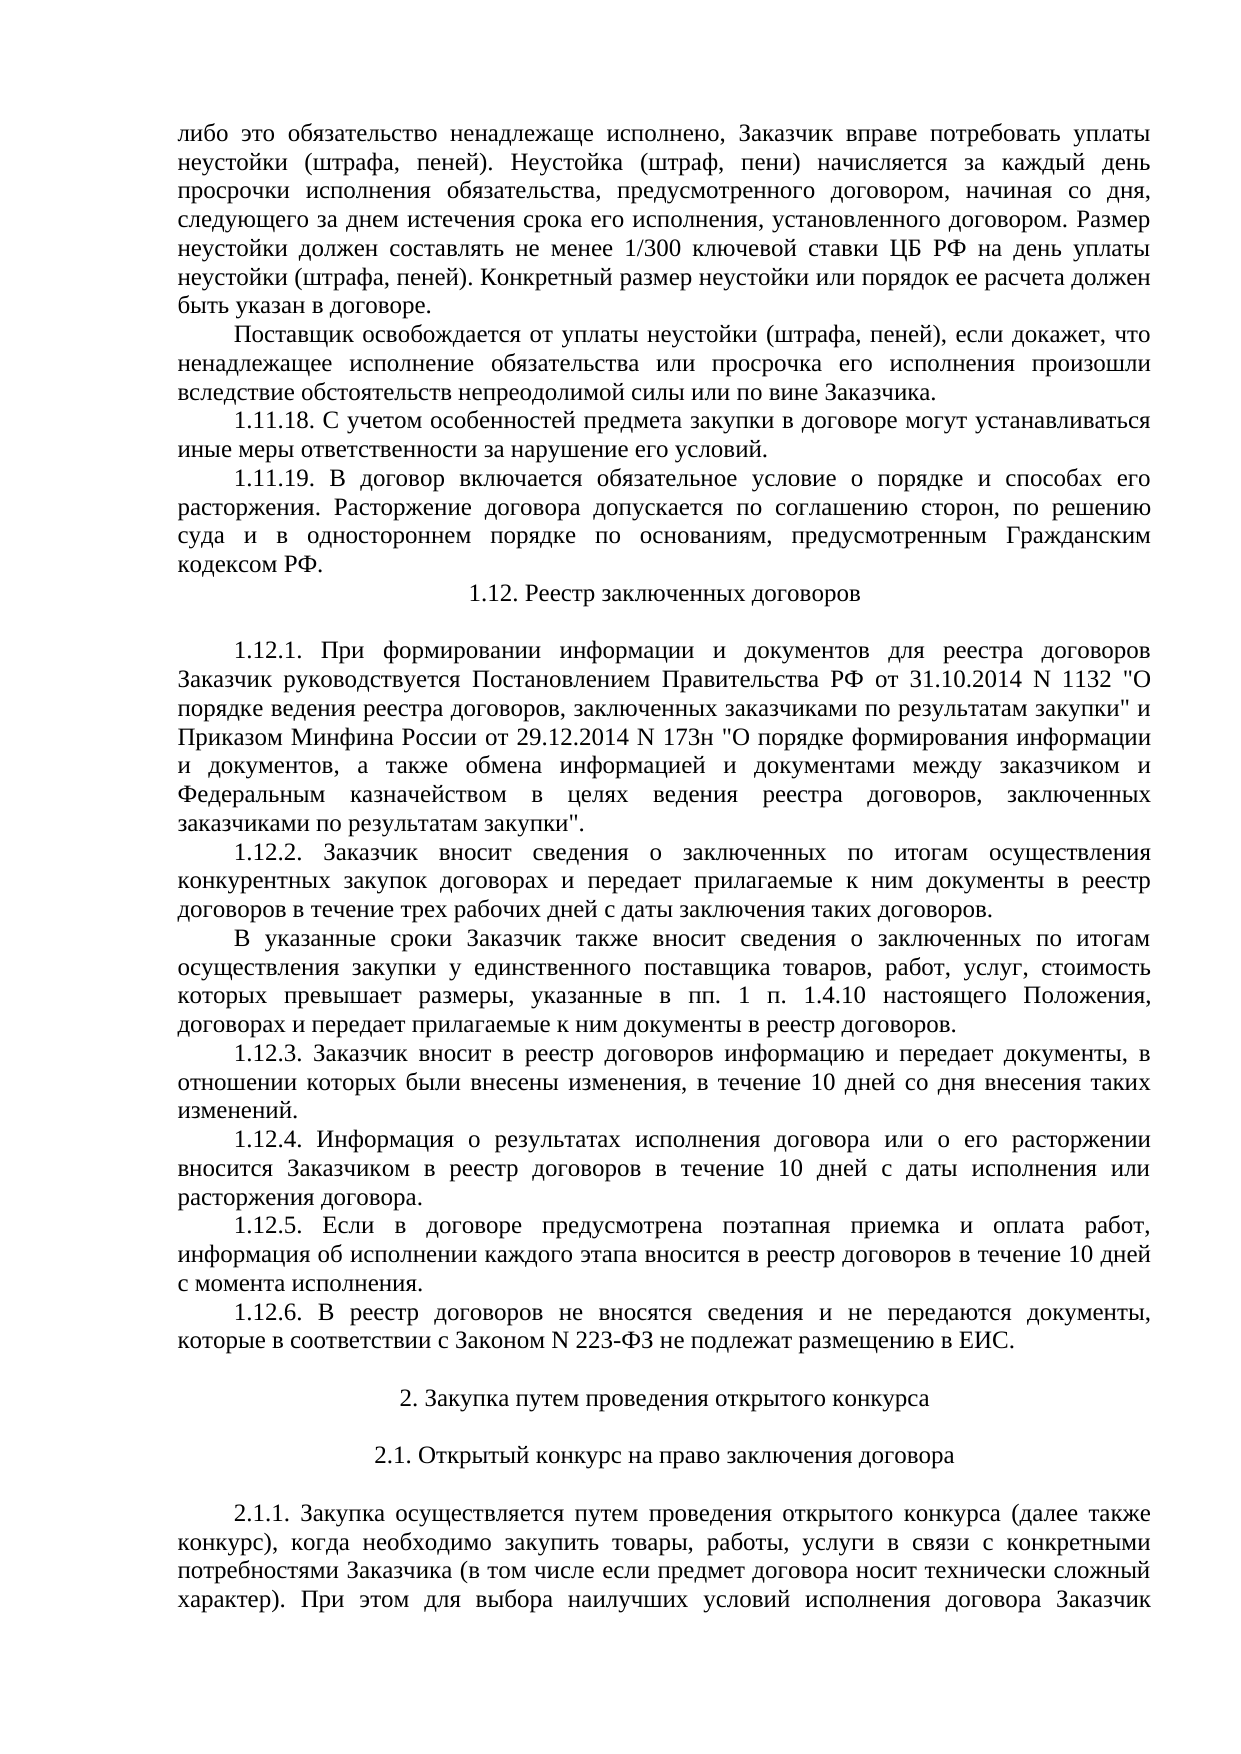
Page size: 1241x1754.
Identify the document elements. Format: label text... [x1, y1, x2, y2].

text 1.12.6. В реестр договоров не вносятся сведения и не передаются документы, которые в соответствии с Законом N 223-ФЗ не подлежат размещению в ЕИС. [177, 1297, 1152, 1354]
text 1.11.19. В договор включается обязательное условие о порядке и способах его расторжения. Расторжение договора допускается по соглашению сторон, по решению суда и в одностороннем порядке по основаниям, предусмотренным Гражданским кодексом РФ. [177, 463, 1152, 578]
text В указанные сроки Заказчик также вносит сведения о заключенных по итогам осуществления закупки у единственного поставщика товаров, работ, услуг, стоимость которых превышает размеры, указанные в пп. 1 п. 1.4.10 настоящего Положения, договорах и передает прилагаемые к ним документы в реестр договоров. [177, 923, 1152, 1038]
text 1.12.4. Информация о результатах исполнения договора или о его расторжении вносится Заказчиком в реестр договоров в течение 10 дней с даты исполнения или расторжения договора. [177, 1124, 1152, 1211]
text 2.1. Открытый конкурс на право заключения договора [177, 1441, 1152, 1469]
text 1.12.5. Если в договоре предусмотрена поэтапная приемка и оплата работ, информация об исполнении каждого этапа вносится в реестр договоров в течение 10 дней с момента исполнения. [177, 1211, 1152, 1297]
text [177, 1498, 1152, 1613]
text 1.12.2. Заказчик вносит сведения о заключенных по итогам осуществления конкурентных закупок договорах и передает прилагаемые к ним документы в реестр договоров в течение трех рабочих дней с даты заключения таких договоров. [177, 837, 1152, 923]
text 1.11.18. С учетом особенностей предмета закупки в договоре могут устанавливаться иные меры ответственности за нарушение его условий. [177, 406, 1152, 463]
text 1.12. Реестр заключенных договоров [177, 578, 1152, 607]
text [177, 118, 1152, 319]
text 2. Закупка путем проведения открытого конкурса [177, 1383, 1152, 1412]
text Поставщик освобождается от уплаты неустойки (штрафа, пеней), если докажет, что ненадлежащее исполнение обязательства или просрочка его исполнения произошли вследствие обстоятельств непреодолимой силы или по вине Заказчика. [177, 319, 1152, 406]
text 1.12.3. Заказчик вносит в реестр договоров информацию и передает документы, в отношении которых были внесены изменения, в течение 10 дней со дня внесения таких изменений. [177, 1038, 1152, 1124]
text 1.12.1. При формировании информации и документов для реестра договоров Заказчик руководствуется Постановлением Правительства РФ от 31.10.2014 N 1132 "О порядке ведения реестра договоров, заключенных заказчиками по результатам закупки" и Приказом Минфина России от 29.12.2014 N 173н "О порядке формирования информации и документов, а также обмена информацией и документами между заказчиком и Федеральным казначейством в целях ведения реестра договоров, заключенных заказчиками по результатам закупки". [177, 636, 1152, 837]
